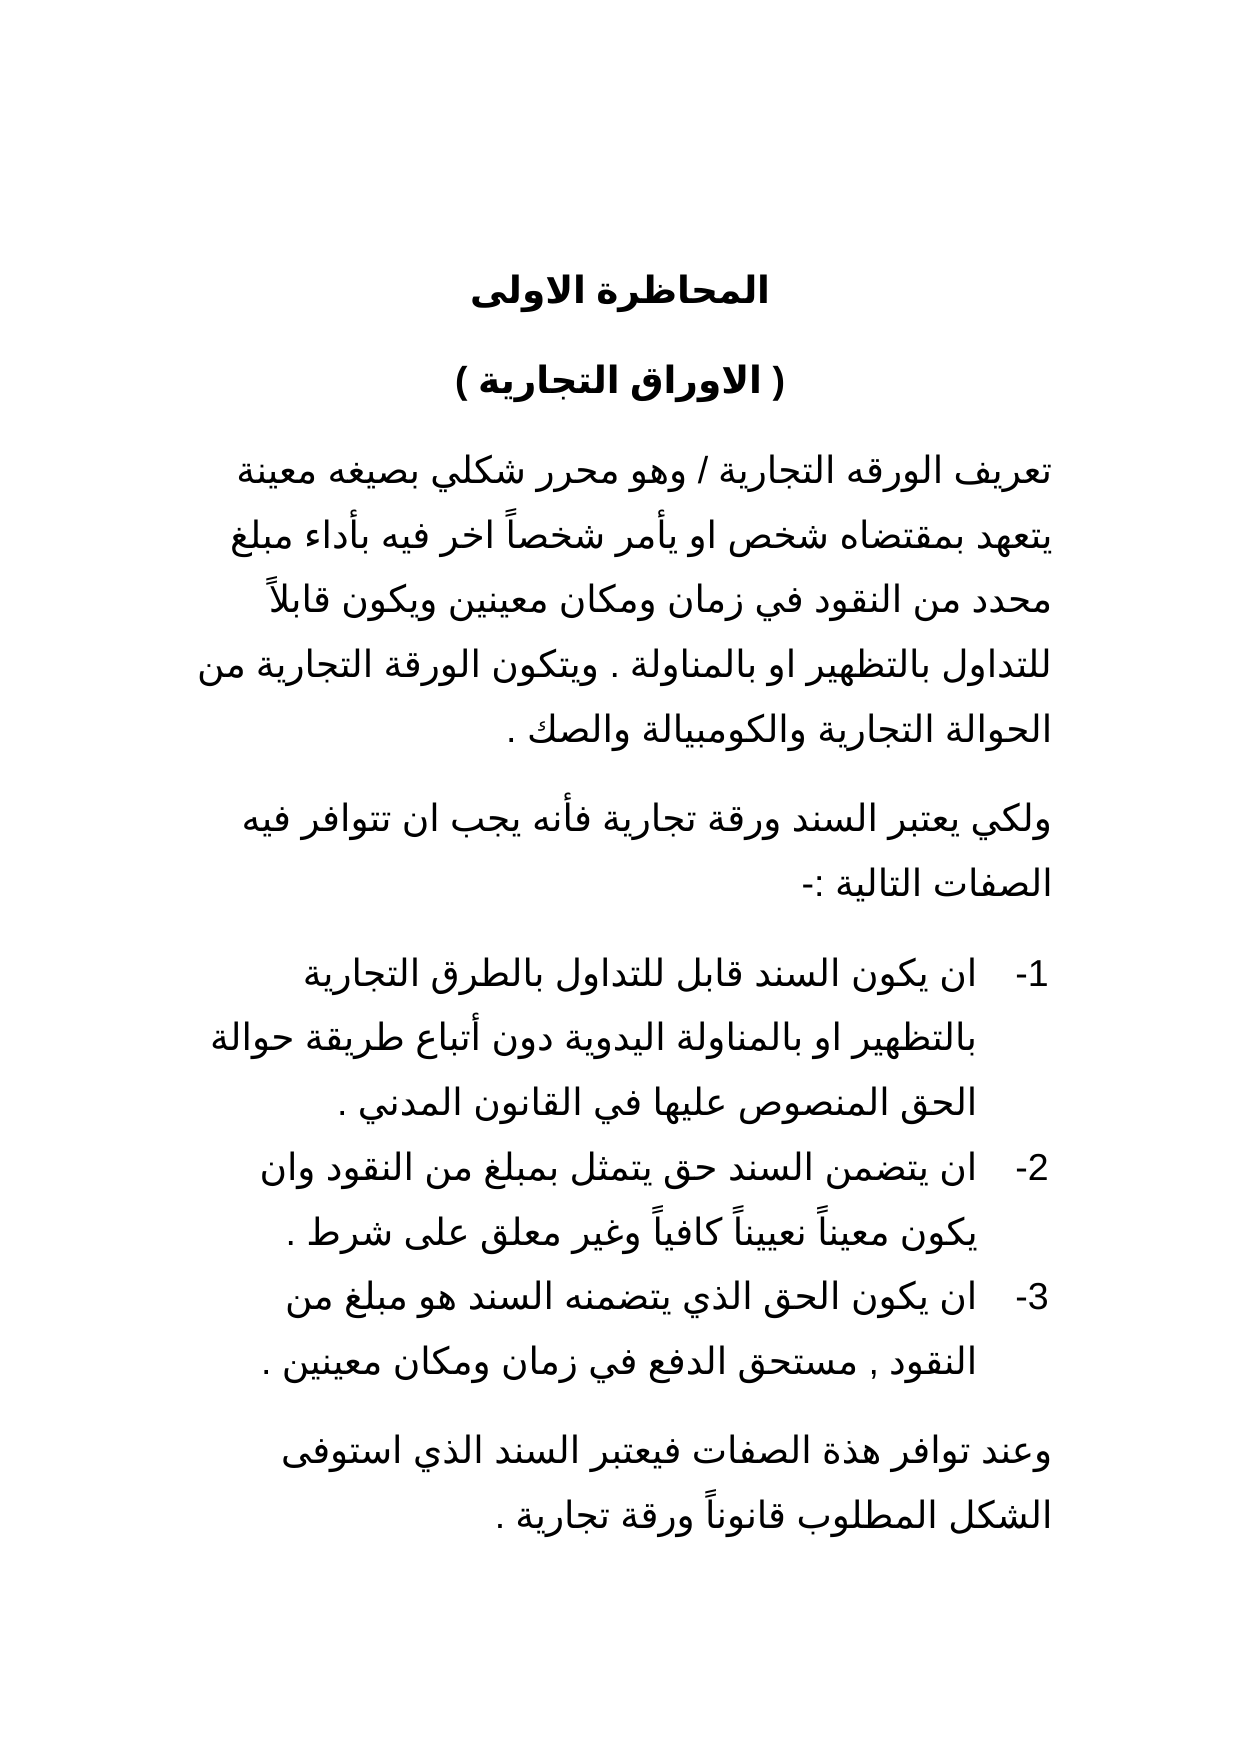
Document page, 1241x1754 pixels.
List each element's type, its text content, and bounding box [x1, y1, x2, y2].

text ( الاوراق التجارية ) [187, 358, 1053, 402]
text ولكي يعتبر السند ورقة تجارية فأنه يجب ان تتوافر فيه الصفات التالية :- [187, 797, 1053, 904]
text تعريف الورقه التجارية / وهو محرر شكلي بصيغه معينة يتعهد بمقتضاه شخص او يأمر شخصاً اخر فيه بأداء مبلغ محدد من النقود في زمان ومكان معينين ويكون قابلاً للتداول بالتظهير او بالمناولة . ويتكون الورقة التجارية من الحوالة التجارية والكومبيالة والصك . [187, 448, 1053, 750]
list ان يتضمن السند حق يتمثل بمبلغ من النقود وان يكون معيناً نعييناً كافياً وغير معلق على شرط . [187, 1145, 1015, 1253]
text المحاظرة الاولى [187, 269, 1053, 312]
list ان يكون الحق الذي يتضمنه السند هو مبلغ من النقود , مستحق الدفع في زمان ومكان معينين . [187, 1274, 1015, 1382]
text وعند توافر هذة الصفات فيعتبر السند الذي استوفى الشكل المطلوب قانوناً ورقة تجارية . [187, 1429, 1053, 1537]
list ان يكون السند قابل للتداول بالطرق التجارية بالتظهير او بالمناولة اليدوية دون أتباع طريقة حوالة الحق المنصوص عليها في القانون المدني . [187, 951, 1015, 1123]
